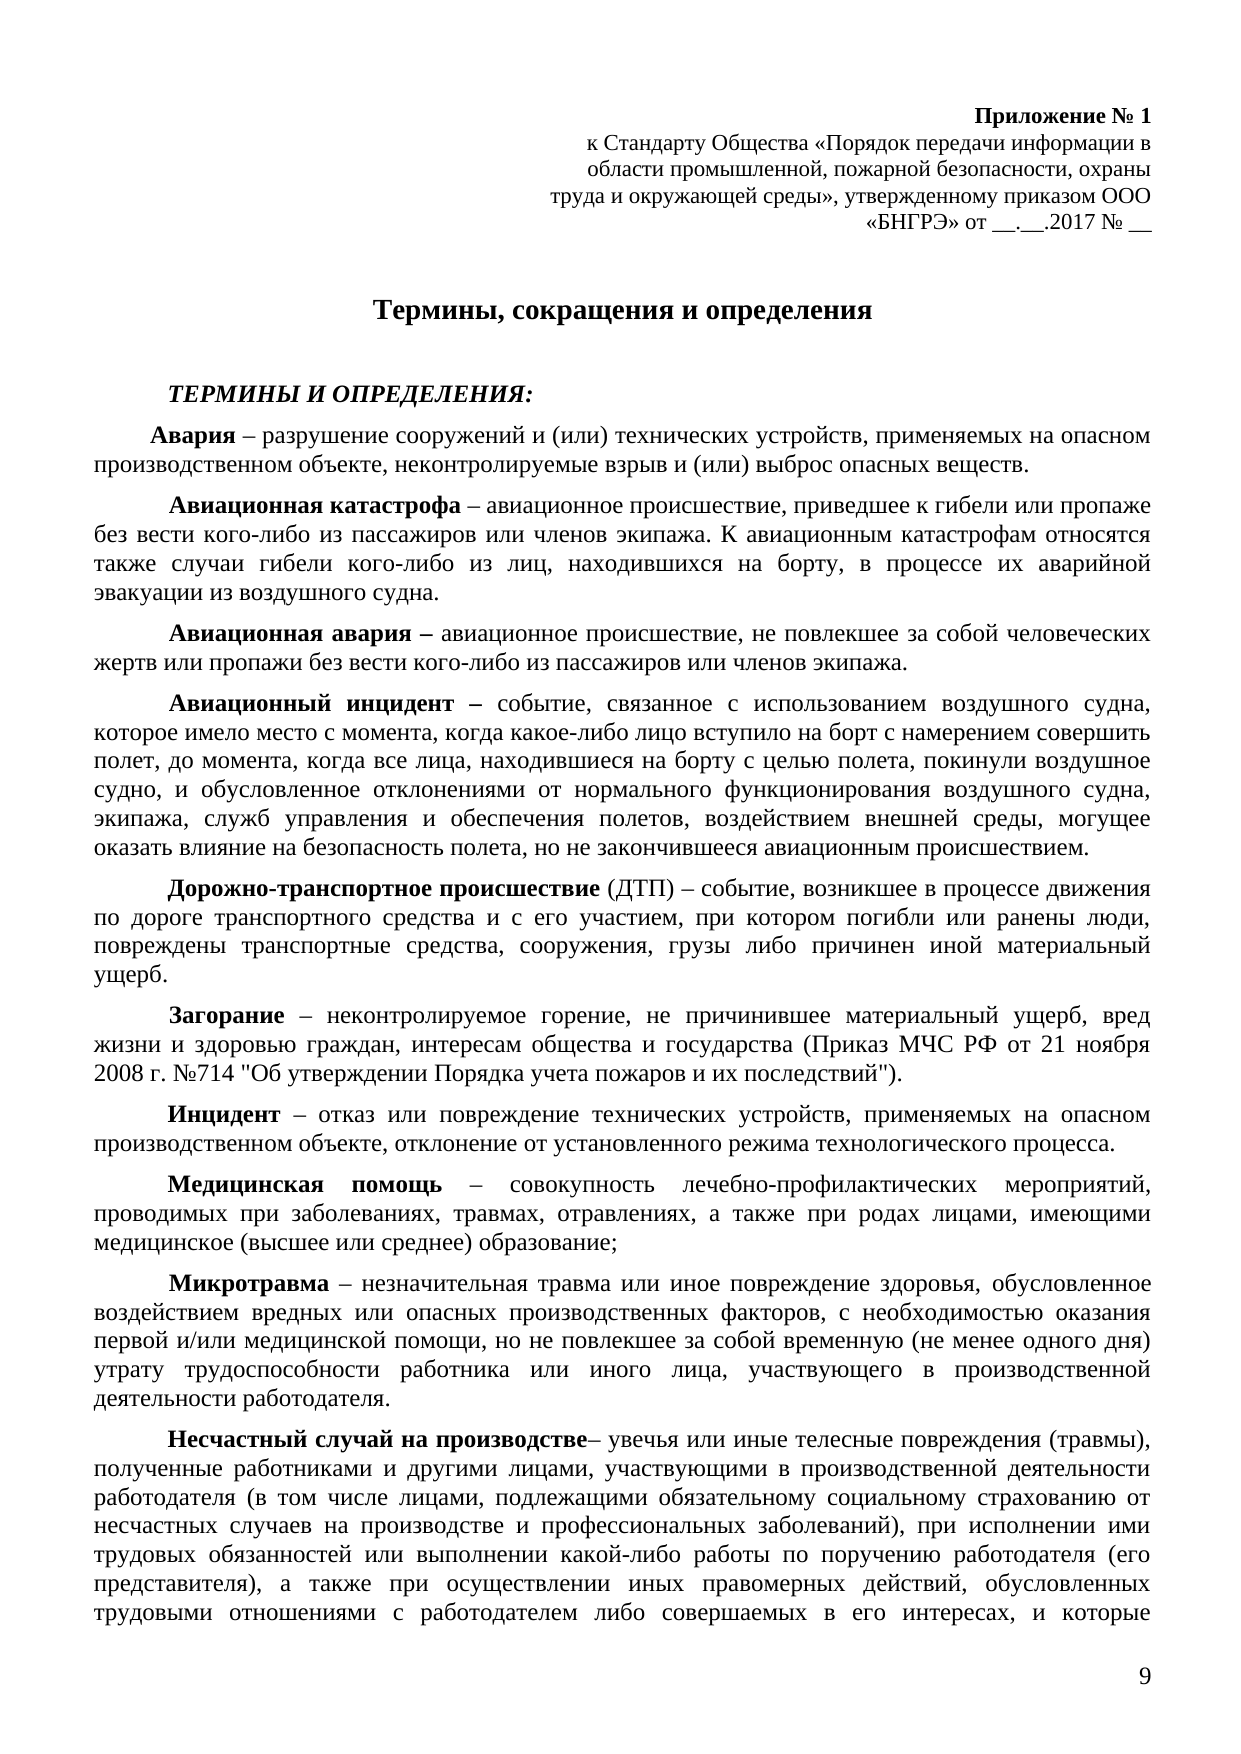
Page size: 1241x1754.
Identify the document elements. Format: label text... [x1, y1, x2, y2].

subtitle Термины, сокращения и определения [94, 292, 1152, 325]
text ТЕРМИНЫ И ОПРЕДЕЛЕНИЯ: [94, 379, 1152, 408]
text Авария – разрушение сооружений и (или) технических устройств, применяемых на опасном производственном объекте, неконтролируемые взрыв и (или) выброс опасных веществ. [94, 420, 1152, 478]
text Инцидент – отказ или повреждение технических устройств, применяемых на опасном производственном объекте, отклонение от установленного режима технологического процесса. [94, 1099, 1152, 1157]
subtitle Приложение № 1 [375, 103, 1152, 129]
text Авиационный инцидент – событие, связанное с использованием воздушного судна, которое имело место с момента, когда какое-либо лицо вступило на борт с намерением совершить полет, до момента, когда все лица, находившиеся на борту с целью полета, покинули воздушное судно, и обусловленное отклонениями от нормального функционирования воздушного судна, экипажа, служб управления и обеспечения полетов, воздействием внешней среды, могущее оказать влияние на безопасность полета, но не закончившееся авиационным происшествием. [94, 688, 1152, 860]
text Микротравма – незначительная травма или иное повреждение здоровья, обусловленное воздействием вредных или опасных производственных факторов, с необходимостью оказания первой и/или медицинской помощи, но не повлекшее за собой временную (не менее одного дня) утрату трудоспособности работника или иного лица, участвующего в производственной деятельности работодателя. [94, 1268, 1152, 1412]
text к Стандарту Общества «Порядок передачи информации в области промышленной, пожарной безопасности, охраны труда и окружающей среды», утвержденному приказом ООО «БНГРЭ» от __.__.2017 № __ [537, 129, 1152, 234]
text Авиационная авария – авиационное происшествие, не повлекшее за собой человеческих жертв или пропажи без вести кого-либо из пассажиров или членов экипажа. [94, 618, 1152, 675]
text Авиационная катастрофа – авиационное происшествие, приведшее к гибели или пропаже без вести кого-либо из пассажиров или членов экипажа. К авиационным катастрофам относятся также случаи гибели кого-либо из лиц, находившихся на борту, в процессе их аварийной эвакуации из воздушного судна. [94, 490, 1152, 605]
text Дорожно-транспортное происшествие (ДТП) – событие, возникшее в процессе движения по дороге транспортного средства и с его участием, при котором погибли или ранены люди, повреждены транспортные средства, сооружения, грузы либо причинен иной материальный ущерб. [94, 873, 1152, 988]
text Медицинская помощь – совокупность лечебно-профилактических мероприятий, проводимых при заболеваниях, травмах, отравлениях, а также при родах лицами, имеющими медицинское (высшее или среднее) образование; [94, 1169, 1152, 1255]
text Загорание – неконтролируемое горение, не причинившее материальный ущерб, вред жизни и здоровью граждан, интересам общества и государства (Приказ МЧС РФ от 21 ноября 2008 г. №714 "Об утверждении Порядка учета пожаров и их последствий"). [94, 1000, 1152, 1087]
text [94, 1424, 1152, 1625]
